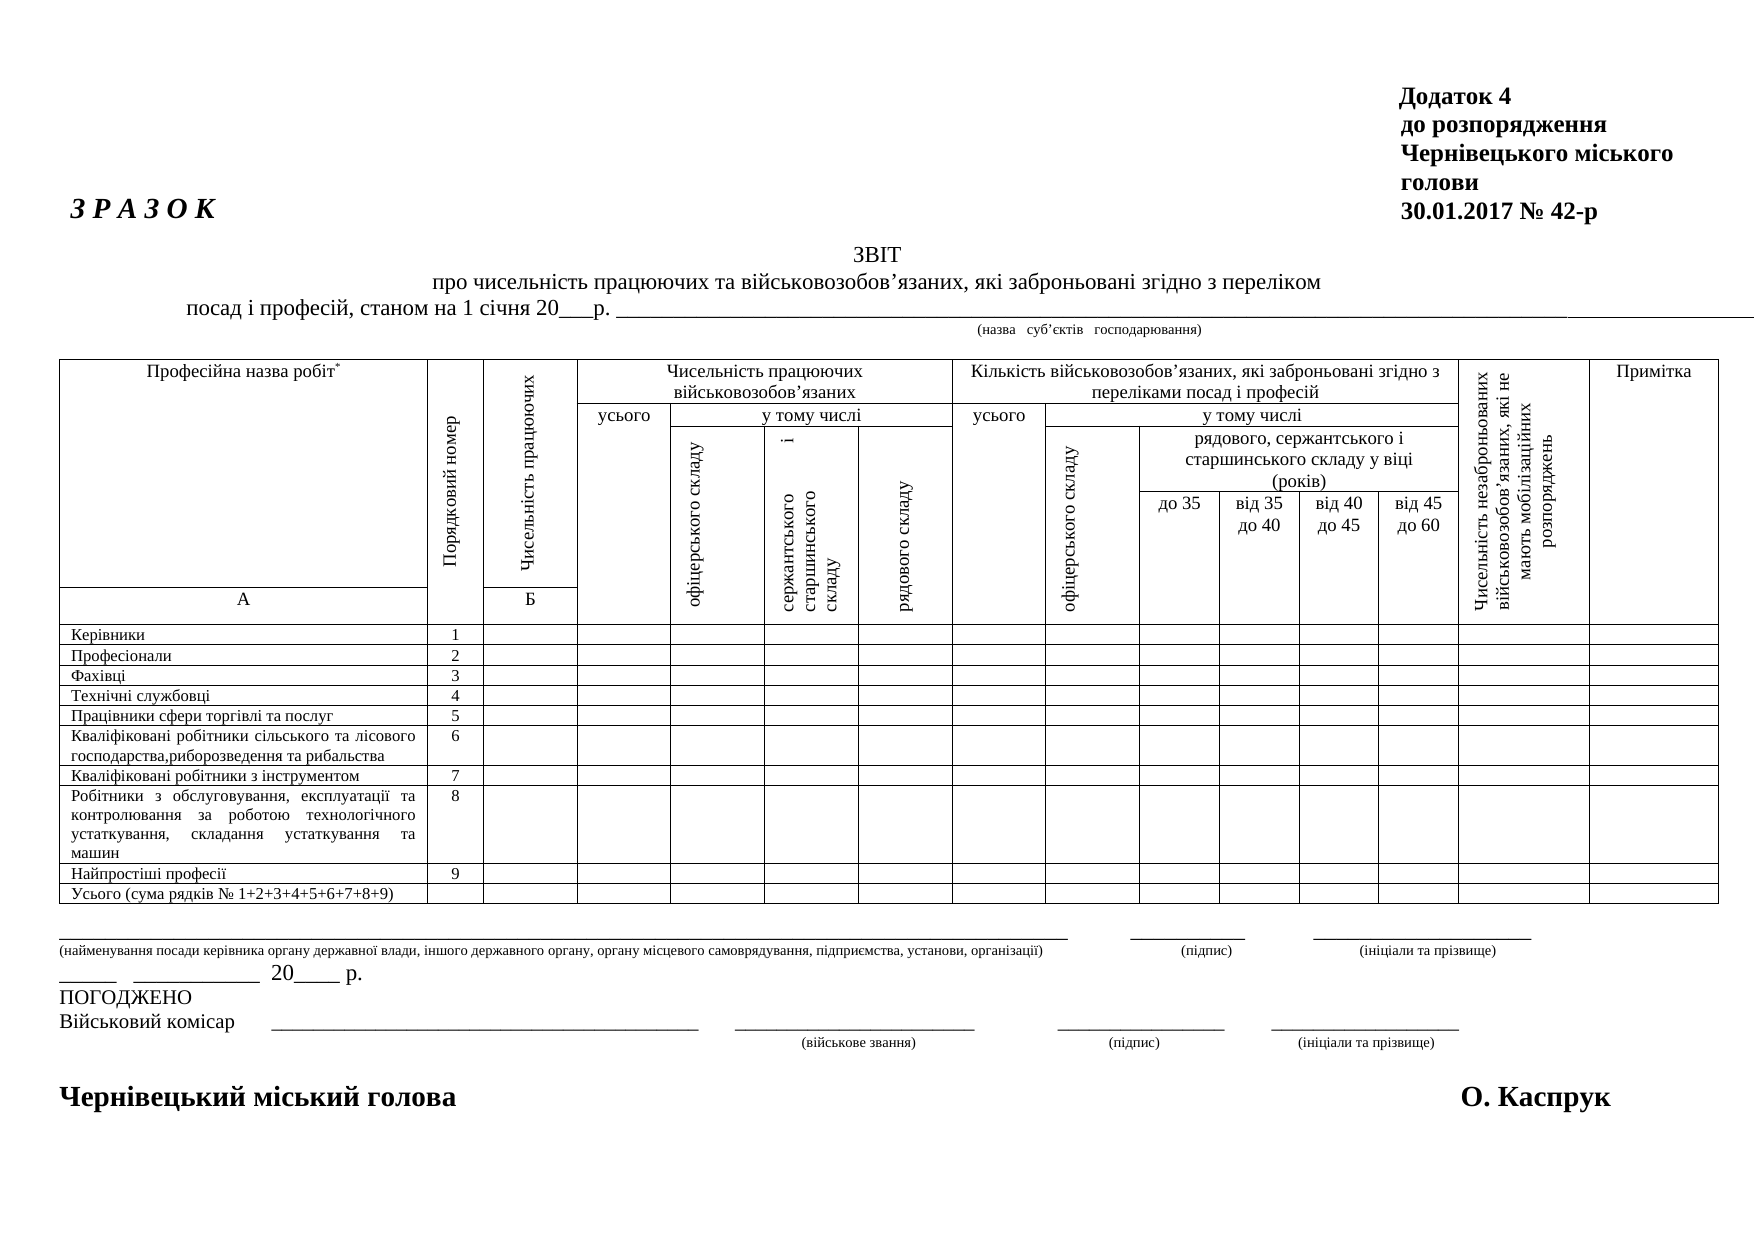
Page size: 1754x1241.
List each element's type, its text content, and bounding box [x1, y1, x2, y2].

table_cell [1140, 645, 1219, 664]
table_cell 6 [428, 726, 483, 764]
table_cell [484, 884, 577, 903]
table_cell офіцерського складу [1046, 427, 1139, 624]
table_cell [859, 625, 952, 644]
table_cell [1590, 884, 1718, 903]
table_cell [859, 686, 952, 705]
table_cell у тому числі [1046, 404, 1458, 426]
table_cell [1590, 686, 1718, 705]
table_cell [484, 686, 577, 705]
table_cell [484, 625, 577, 644]
table_cell Робітники з обслуговування, експлуатації та контролювання за роботою технологічного устаткування, складання устаткування та машин [60, 786, 427, 862]
table_cell [953, 645, 1045, 664]
text ЗВІТ [59, 241, 1695, 268]
table_cell [671, 726, 764, 764]
table_header Примітка [1590, 360, 1718, 624]
text (найменування посади керівника органу державної влади, іншого державного органу, органу місцевого самоврядування, підприємства, установи, організації) (підпис) (ініціали та прізвище) [59, 942, 1695, 959]
text про чисельність працюючих та військовозобов’язаних, які заброньовані згідно з переліком [59, 268, 1695, 294]
table_cell [1140, 726, 1219, 764]
table_cell [1300, 786, 1378, 862]
table_cell [1300, 706, 1378, 725]
table_cell [765, 786, 858, 862]
table_cell [1459, 864, 1589, 883]
table_cell Кваліфіковані робітники з інструментом [60, 766, 427, 785]
table_cell [1590, 766, 1718, 785]
table_cell [953, 864, 1045, 883]
table_cell [1379, 786, 1458, 862]
table_cell [1379, 625, 1458, 644]
table_cell [1220, 786, 1299, 862]
table_cell [953, 766, 1045, 785]
table_cell Керівники [60, 625, 427, 644]
text Військовий комісар _________________________________________ _______________________ ________________ __________________ [59, 1009, 1695, 1033]
table_cell [1046, 766, 1139, 785]
table_cell [671, 686, 764, 705]
table_cell [1459, 884, 1589, 903]
table_cell [1046, 884, 1139, 903]
table_cell [1459, 786, 1589, 862]
table_cell [859, 706, 952, 725]
table_cell [1300, 884, 1378, 903]
table_cell [1459, 625, 1589, 644]
text посад і професій, станом на 1 січня 20___р. ___________________________________________________________________________________ [59, 294, 1695, 320]
table_header Порядковий номер [428, 360, 483, 624]
table_cell сержантського і старшинського складу [765, 427, 858, 624]
table_cell Професіонали [60, 645, 427, 664]
table_cell [1379, 726, 1458, 764]
table_cell [953, 625, 1045, 644]
table_cell Технічні службовці [60, 686, 427, 705]
table_cell [953, 884, 1045, 903]
table_header Чисельність працюючих [484, 360, 577, 587]
table_cell А [60, 588, 427, 624]
table_cell [1590, 706, 1718, 725]
text Чернівецький міський голова О. Каспрук [59, 1079, 1695, 1112]
table_cell [1220, 726, 1299, 764]
table_cell [484, 766, 577, 785]
table_cell [1046, 706, 1139, 725]
table_cell [1300, 666, 1378, 685]
table_cell [1590, 786, 1718, 862]
table_cell [1220, 625, 1299, 644]
table_cell 8 [428, 786, 483, 862]
table_header Кількість військовозобов’язаних, які заброньовані згідно з переліками посад і професій [953, 360, 1458, 403]
table_cell [671, 864, 764, 883]
table_cell [1300, 645, 1378, 664]
table_cell [1379, 686, 1458, 705]
table_cell [671, 706, 764, 725]
table_cell [953, 786, 1045, 862]
table_cell у тому числі [671, 404, 952, 426]
table_cell [1459, 666, 1589, 685]
table_cell [1220, 884, 1299, 903]
table_cell [1459, 706, 1589, 725]
table_cell [765, 625, 858, 644]
table_header Чисельність працюючих військовозобов’язаних [578, 360, 952, 403]
table_cell [1046, 686, 1139, 705]
table_cell [953, 686, 1045, 705]
table_cell [859, 726, 952, 764]
table_cell офіцерського складу [671, 427, 764, 624]
table_cell [1379, 864, 1458, 883]
table_cell [1379, 766, 1458, 785]
table_cell Фахівці [60, 666, 427, 685]
text ПОГОДЖЕНО [59, 985, 1695, 1009]
table_cell [953, 706, 1045, 725]
table_cell [1140, 864, 1219, 883]
table_cell [671, 666, 764, 685]
table_cell [484, 726, 577, 764]
table_cell [1590, 625, 1718, 644]
table_cell [1220, 645, 1299, 664]
table_cell [1046, 864, 1139, 883]
table_cell [859, 766, 952, 785]
table_cell [1379, 645, 1458, 664]
table_cell [1140, 884, 1219, 903]
table_cell [1590, 666, 1718, 685]
table_cell від 45 до 60 [1379, 492, 1458, 624]
table_cell [1046, 666, 1139, 685]
table_cell [1046, 645, 1139, 664]
table_cell [1300, 726, 1378, 764]
table_cell [765, 726, 858, 764]
table_cell [671, 645, 764, 664]
table_cell [1300, 625, 1378, 644]
table_cell [484, 645, 577, 664]
table_header Додаток 4 до розпорядження Чернівецького міського голови 30.01.2017 № 42-р [869, 81, 1695, 224]
table_cell [578, 726, 670, 764]
table_cell [578, 884, 670, 903]
table_cell [1140, 686, 1219, 705]
table_cell [765, 686, 858, 705]
table_cell [1140, 766, 1219, 785]
table_cell [859, 786, 952, 862]
table_cell [1140, 786, 1219, 862]
table_cell усього [953, 404, 1045, 624]
table_cell усього [578, 404, 670, 624]
table_cell 1 [428, 625, 483, 644]
table_cell 9 [428, 864, 483, 883]
table_cell [1459, 686, 1589, 705]
table_cell [578, 645, 670, 664]
table_cell [1590, 864, 1718, 883]
table_cell [484, 666, 577, 685]
table_cell [765, 884, 858, 903]
table_cell [765, 706, 858, 725]
table_cell [578, 686, 670, 705]
table_cell [1046, 726, 1139, 764]
text _____ ___________ 20____ р. [59, 959, 1695, 985]
table_cell [578, 625, 670, 644]
text (військове звання) (підпис) (ініціали та прізвище) [59, 1033, 1695, 1050]
table_cell [859, 864, 952, 883]
table_cell [578, 666, 670, 685]
table_cell [671, 766, 764, 785]
table_cell [765, 766, 858, 785]
table_cell [1220, 686, 1299, 705]
table_cell [484, 864, 577, 883]
table_cell [1220, 706, 1299, 725]
table_cell [1300, 686, 1378, 705]
table_cell [428, 884, 483, 903]
table_cell 4 [428, 686, 483, 705]
table_cell до 35 [1140, 492, 1219, 624]
table_cell [953, 726, 1045, 764]
table_cell Працівники сфери торгівлі та послуг [60, 706, 427, 725]
table_cell [578, 864, 670, 883]
table_cell [1379, 706, 1458, 725]
table_cell Усього (сума рядків № 1+2+3+4+5+6+7+8+9) [60, 884, 427, 903]
table_cell [1300, 864, 1378, 883]
table_cell [859, 645, 952, 664]
table_cell [1046, 786, 1139, 862]
table_cell [671, 786, 764, 862]
table_cell [1220, 766, 1299, 785]
table_cell 5 [428, 706, 483, 725]
table_cell [578, 786, 670, 862]
table_cell Б [484, 588, 577, 624]
table_cell [578, 706, 670, 725]
table_cell від 40 до 45 [1300, 492, 1378, 624]
table_cell [1300, 766, 1378, 785]
table_cell [1379, 884, 1458, 903]
table_cell 7 [428, 766, 483, 785]
table_cell [1046, 625, 1139, 644]
table_cell [1459, 766, 1589, 785]
table_cell [1140, 625, 1219, 644]
table_cell від 35 до 40 [1220, 492, 1299, 624]
table_cell [1459, 726, 1589, 764]
table_cell [484, 786, 577, 862]
text (назва суб’єктів господарювання) [59, 320, 1695, 337]
table_cell [484, 706, 577, 725]
table_cell [578, 766, 670, 785]
table_cell 2 [428, 645, 483, 664]
table_cell [765, 666, 858, 685]
table_header Чисельність незаброньованих військовозобов’язаних, які не мають мобілізаційних розпоряджень [1459, 360, 1589, 624]
table_cell [859, 884, 952, 903]
table_cell Найпростіші професії [60, 864, 427, 883]
table_cell [1220, 666, 1299, 685]
table_cell [765, 864, 858, 883]
table_cell [671, 884, 764, 903]
text ________________________________________________________________________________________ __________ ___________________ [59, 916, 1695, 942]
table_cell [1220, 864, 1299, 883]
table_cell Кваліфіковані робітники сільського та лісового господарства,риборозведення та рибальства [60, 726, 427, 764]
table_cell рядового, сержантського і старшинського складу у віці (років) [1140, 427, 1458, 491]
table_cell [1590, 645, 1718, 664]
table_cell [1459, 645, 1589, 664]
table_cell [1140, 706, 1219, 725]
table_header З Р А З О К [59, 81, 868, 224]
table_cell 3 [428, 666, 483, 685]
table_cell [671, 625, 764, 644]
table_cell [765, 645, 858, 664]
table_cell [859, 666, 952, 685]
table_cell [953, 666, 1045, 685]
table_cell [1140, 666, 1219, 685]
table_cell [1590, 726, 1718, 764]
table_cell [1379, 666, 1458, 685]
table_header Професійна назва робіт* [60, 360, 427, 587]
table_cell рядового складу [859, 427, 952, 624]
